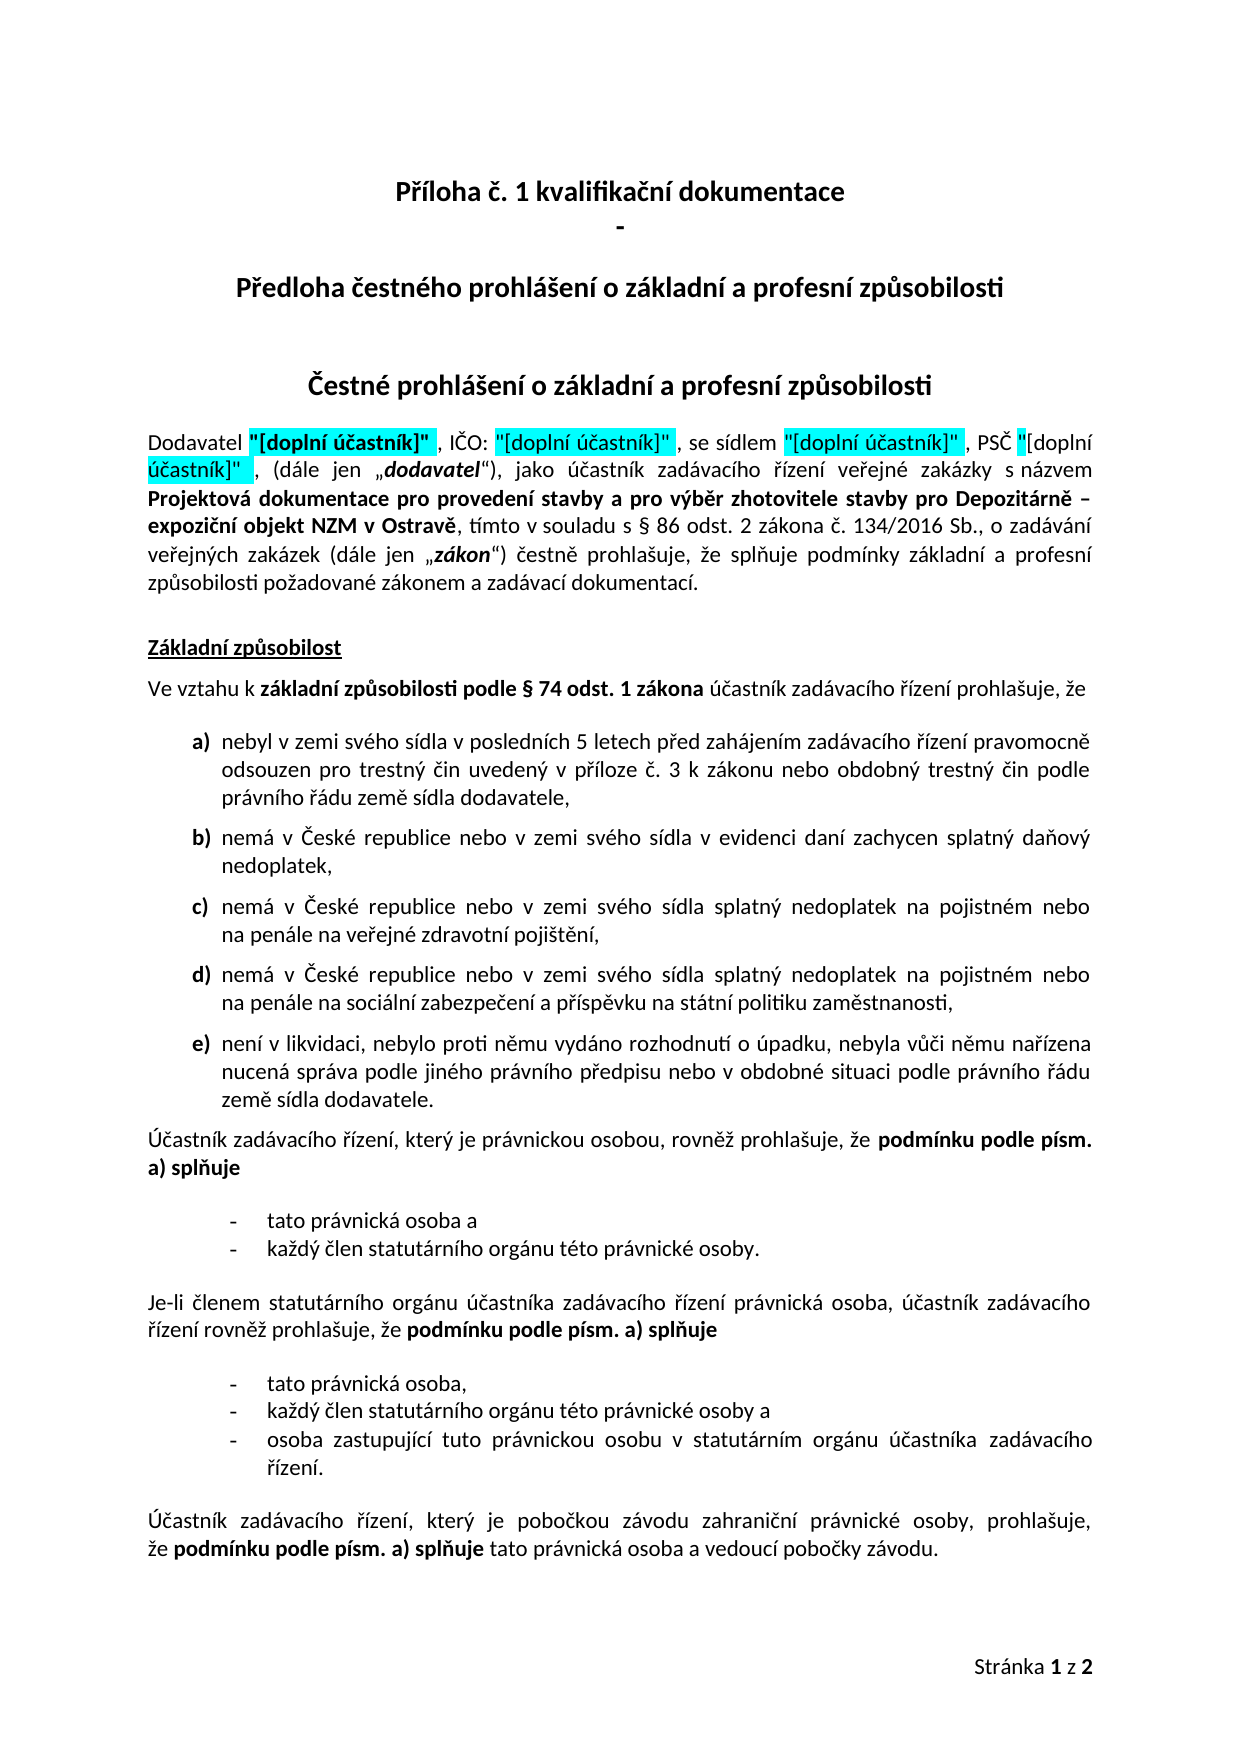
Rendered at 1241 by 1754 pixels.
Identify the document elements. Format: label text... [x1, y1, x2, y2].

text Účastník zadávacího řízení, který je právnickou osobou, rovněž prohlašuje, že podmínku podle písm. a) splňuje [148, 1126, 1093, 1182]
text tato právnická osoba a [229, 1207, 1093, 1234]
text Příloha č. 1 kvalifikační dokumentace [148, 173, 1093, 208]
text Předloha čestného prohlášení o základní a profesní způsobilosti [148, 269, 1093, 304]
text Čestné prohlášení o základní a profesní způsobilosti [148, 367, 1093, 403]
text Je-li členem statutárního orgánu účastníka zadávacího řízení právnická osoba, účastník zadávacího řízení rovněž prohlašuje, že podmínku podle písm. a) splňuje [148, 1288, 1093, 1344]
text nemá v České republice nebo v zemi svého sídla splatný nedoplatek na pojistném nebo na penále na veřejné zdravotní pojištění, [192, 892, 1093, 948]
text Základní způsobilost [148, 633, 1093, 661]
text Ve vztahu k základní způsobilosti podle § 74 odst. 1 zákona účastník zadávacího řízení prohlašuje, že [148, 674, 1093, 702]
text - [148, 208, 1093, 244]
text Dodavatel , IČO: , se sídlem , PSČ , (dále jen „dodavatel“), jako účastník zadávacího řízení veřejné zakázky s názvem Projektová dokumentace pro provedení stavby a pro výběr zhotovitele stavby pro Depozitárně – expoziční objekt NZM v Ostravě, tímto v souladu s § 86 odst. 2 zákona č. 134/2016 Sb., o zadávání veřejných zakázek (dále jen „zákon“) čestně prohlašuje, že splňuje podmínky základní a profesní způsobilosti požadované zákonem a zadávací dokumentací. [148, 428, 1093, 596]
text nebyl v zemi svého sídla v posledních 5 letech před zahájením zadávacího řízení pravomocně odsouzen pro trestný čin uvedený v příloze č. 3 k zákonu nebo obdobný trestný čin podle právního řádu země sídla dodavatele, [192, 727, 1093, 811]
text každý člen statutárního orgánu této právnické osoby a [229, 1397, 1093, 1425]
text osoba zastupující tuto právnickou osobu v statutárním orgánu účastníka zadávacího řízení. [229, 1425, 1093, 1481]
text není v likvidaci, nebylo proti němu vydáno rozhodnutí o úpadku, nebyla vůči němu nařízena nucená správa podle jiného právního předpisu nebo v obdobné situaci podle právního řádu země sídla dodavatele. [192, 1029, 1093, 1113]
text nemá v České republice nebo v zemi svého sídla splatný nedoplatek na pojistném nebo na penále na sociální zabezpečení a příspěvku na státní politiku zaměstnanosti, [192, 960, 1093, 1016]
text každý člen statutárního orgánu této právnické osoby. [229, 1234, 1093, 1263]
text tato právnická osoba, [229, 1369, 1093, 1397]
text Účastník zadávacího řízení, který je pobočkou závodu zahraniční právnické osoby, prohlašuje, že podmínku podle písm. a) splňuje tato právnická osoba a vedoucí pobočky závodu. [148, 1506, 1093, 1562]
text nemá v České republice nebo v zemi svého sídla v evidenci daní zachycen splatný daňový nedoplatek, [192, 823, 1093, 879]
